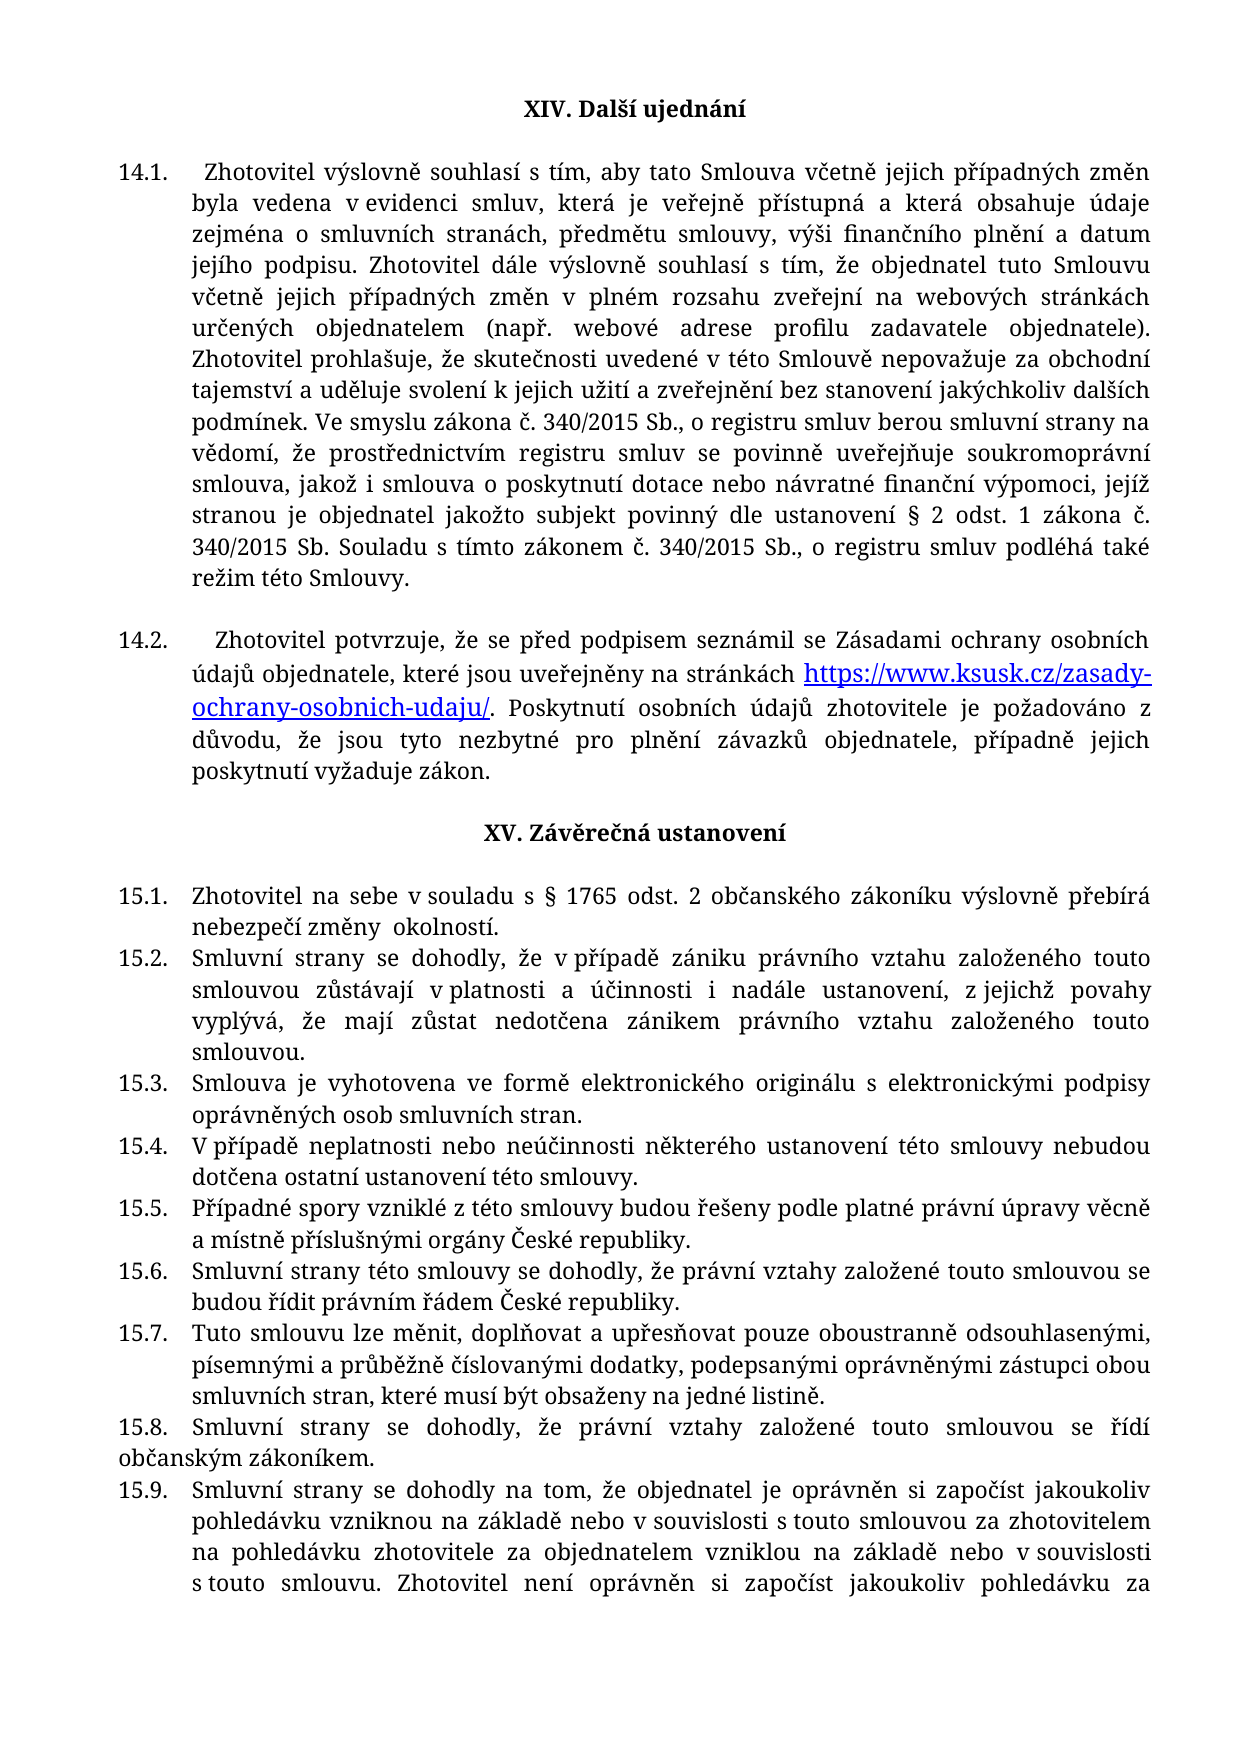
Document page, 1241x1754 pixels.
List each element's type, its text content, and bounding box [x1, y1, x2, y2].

text 15.5. Případné spory vzniklé z této smlouvy budou řešeny podle platné právní úpravy věcně a místně příslušnými orgány České republiky. [118, 1192, 1152, 1255]
text 15.4. V případě neplatnosti nebo neúčinnosti některého ustanovení této smlouvy nebudou dotčena ostatní ustanovení této smlouvy. [118, 1130, 1152, 1192]
text 15.2. Smluvní strany se dohodly, že v případě zániku právního vztahu založeného touto smlouvou zůstávají v platnosti a účinnosti i nadále ustanovení, z jejichž povahy vyplývá, že mají zůstat nedotčena zánikem právního vztahu založeného touto smlouvou. [118, 942, 1152, 1067]
text 15.8. Smluvní strany se dohodly, že právní vztahy založené touto smlouvou se řídí občanským zákoníkem. [118, 1411, 1152, 1473]
text 15.3. Smlouva je vyhotovena ve formě elektronického originálu s elektronickými podpisy oprávněných osob smluvních stran. [118, 1067, 1152, 1130]
text XV. Závěrečná ustanovení [118, 817, 1152, 848]
text 14.1. Zhotovitel výslovně souhlasí s tím, aby tato Smlouva včetně jejich případných změn byla vedena v evidenci smluv, která je veřejně přístupná a která obsahuje údaje zejména o smluvních stranách, předmětu smlouvy, výši finančního plnění a datum jejího podpisu. Zhotovitel dále výslovně souhlasí s tím, že objednatel tuto Smlouvu včetně jejich případných změn v plném rozsahu zveřejní na webových stránkách určených objednatelem (např. webové adrese profilu zadavatele objednatele). Zhotovitel prohlašuje, že skutečnosti uvedené v této Smlouvě nepovažuje za obchodní tajemství a uděluje svolení k jejich užití a zveřejnění bez stanovení jakýchkoliv dalších podmínek. Ve smyslu zákona č. 340/2015 Sb., o registru smluv berou smluvní strany na vědomí, že prostřednictvím registru smluv se povinně uveřejňuje soukromoprávní smlouva, jakož i smlouva o poskytnutí dotace nebo návratné finanční výpomoci, jejíž stranou je objednatel jakožto subjekt povinný dle ustanovení § 2 odst. 1 zákona č. 340/2015 Sb. Souladu s tímto zákonem č. 340/2015 Sb., o registru smluv podléhá také režim této Smlouvy. [118, 155, 1152, 593]
text 15.6. Smluvní strany této smlouvy se dohodly, že právní vztahy založené touto smlouvou se budou řídit právním řádem České republiky. [118, 1255, 1152, 1317]
text 15.7. Tuto smlouvu lze měnit, doplňovat a upřesňovat pouze oboustranně odsouhlasenými, písemnými a průběžně číslovanými dodatky, podepsanými oprávněnými zástupci obou smluvních stran, které musí být obsaženy na jedné listině. [118, 1317, 1152, 1411]
text XIV. Další ujednání [118, 93, 1152, 124]
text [118, 1473, 1152, 1598]
text 14.2. Zhotovitel potvrzuje, že se před podpisem seznámil se Zásadami ochrany osobních údajů objednatele, které jsou uveřejněny na stránkách https://www.ksusk.cz/zasady-ochrany-osobnich-udaju/. Poskytnutí osobních údajů zhotovitele je požadováno z důvodu, že jsou tyto nezbytné pro plnění závazků objednatele, případně jejich poskytnutí vyžaduje zákon. [118, 624, 1152, 786]
text 15.1. Zhotovitel na sebe v souladu s § 1765 odst. 2 občanského zákoníku výslovně přebírá nebezpečí změny okolností. [118, 880, 1152, 942]
